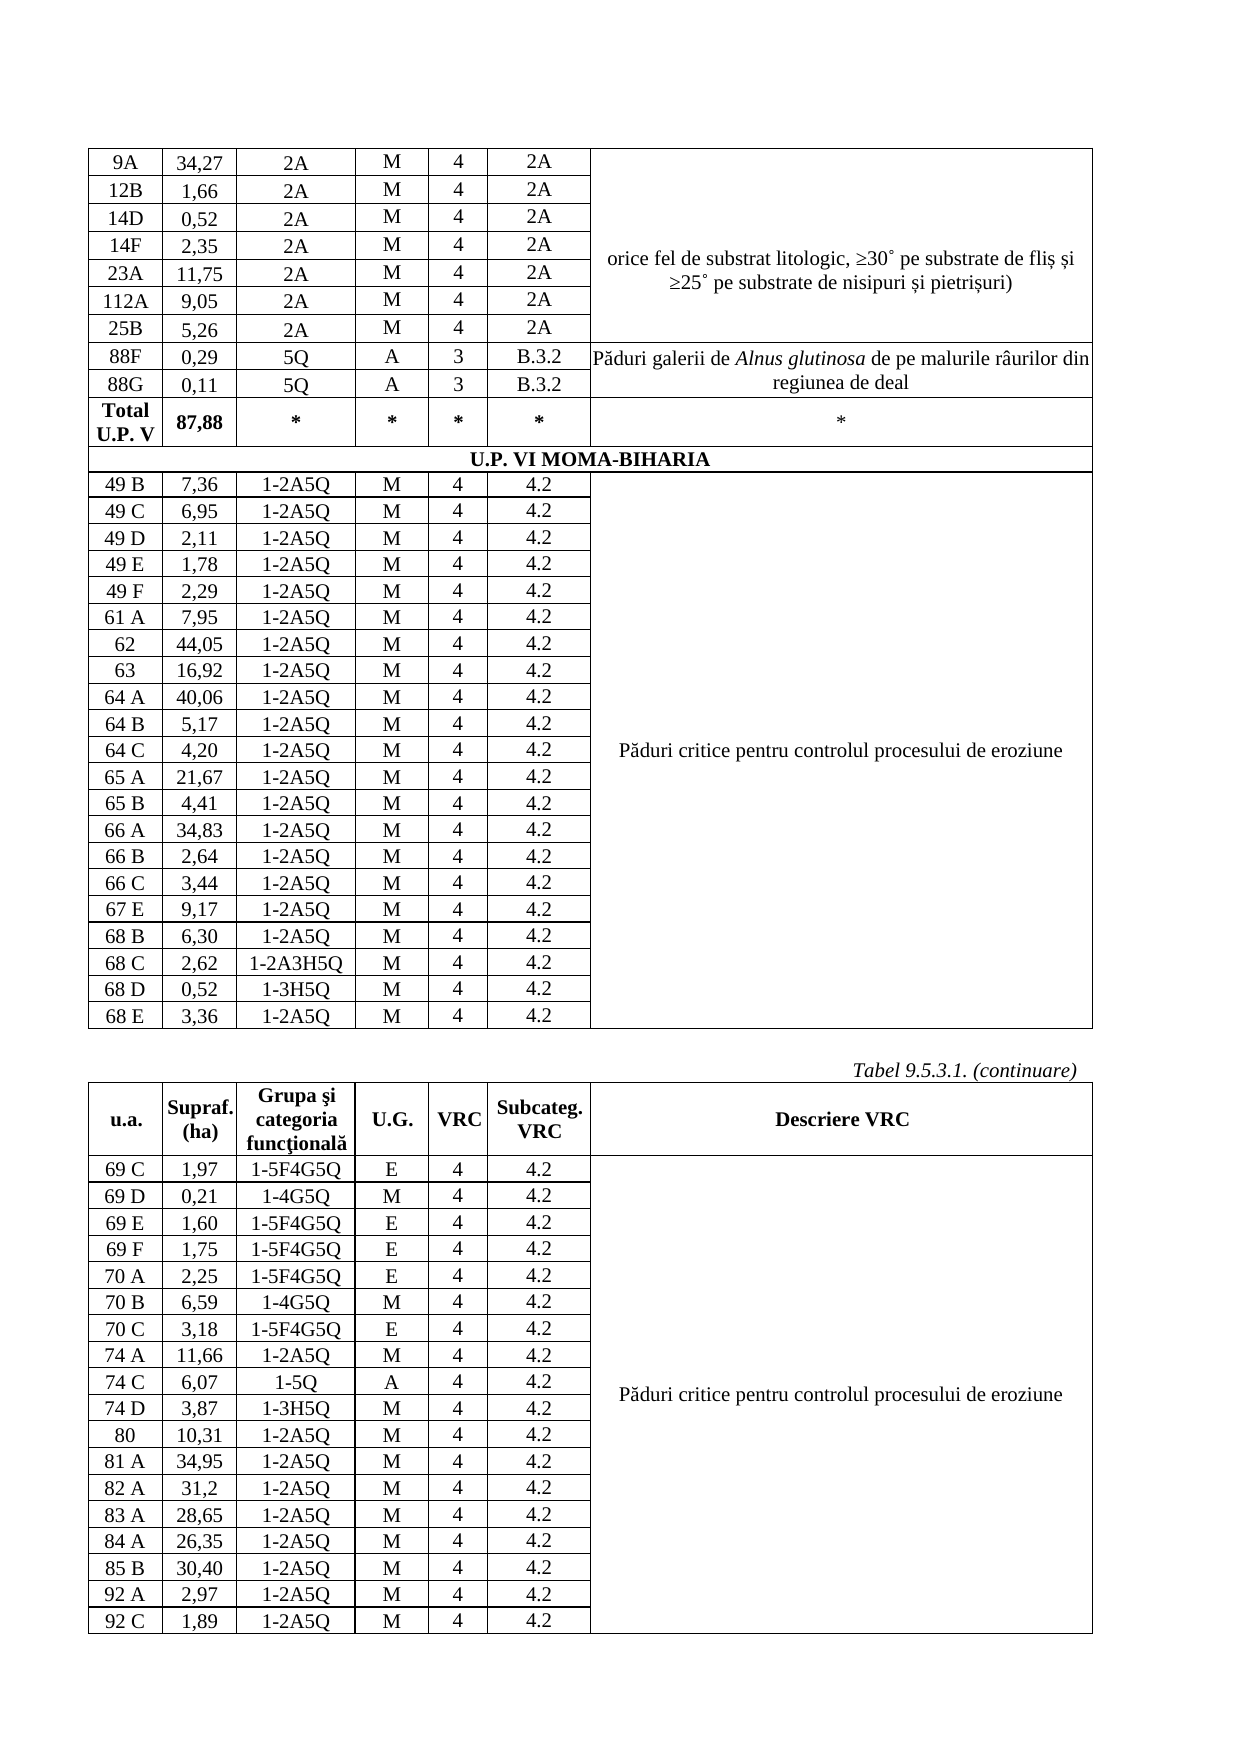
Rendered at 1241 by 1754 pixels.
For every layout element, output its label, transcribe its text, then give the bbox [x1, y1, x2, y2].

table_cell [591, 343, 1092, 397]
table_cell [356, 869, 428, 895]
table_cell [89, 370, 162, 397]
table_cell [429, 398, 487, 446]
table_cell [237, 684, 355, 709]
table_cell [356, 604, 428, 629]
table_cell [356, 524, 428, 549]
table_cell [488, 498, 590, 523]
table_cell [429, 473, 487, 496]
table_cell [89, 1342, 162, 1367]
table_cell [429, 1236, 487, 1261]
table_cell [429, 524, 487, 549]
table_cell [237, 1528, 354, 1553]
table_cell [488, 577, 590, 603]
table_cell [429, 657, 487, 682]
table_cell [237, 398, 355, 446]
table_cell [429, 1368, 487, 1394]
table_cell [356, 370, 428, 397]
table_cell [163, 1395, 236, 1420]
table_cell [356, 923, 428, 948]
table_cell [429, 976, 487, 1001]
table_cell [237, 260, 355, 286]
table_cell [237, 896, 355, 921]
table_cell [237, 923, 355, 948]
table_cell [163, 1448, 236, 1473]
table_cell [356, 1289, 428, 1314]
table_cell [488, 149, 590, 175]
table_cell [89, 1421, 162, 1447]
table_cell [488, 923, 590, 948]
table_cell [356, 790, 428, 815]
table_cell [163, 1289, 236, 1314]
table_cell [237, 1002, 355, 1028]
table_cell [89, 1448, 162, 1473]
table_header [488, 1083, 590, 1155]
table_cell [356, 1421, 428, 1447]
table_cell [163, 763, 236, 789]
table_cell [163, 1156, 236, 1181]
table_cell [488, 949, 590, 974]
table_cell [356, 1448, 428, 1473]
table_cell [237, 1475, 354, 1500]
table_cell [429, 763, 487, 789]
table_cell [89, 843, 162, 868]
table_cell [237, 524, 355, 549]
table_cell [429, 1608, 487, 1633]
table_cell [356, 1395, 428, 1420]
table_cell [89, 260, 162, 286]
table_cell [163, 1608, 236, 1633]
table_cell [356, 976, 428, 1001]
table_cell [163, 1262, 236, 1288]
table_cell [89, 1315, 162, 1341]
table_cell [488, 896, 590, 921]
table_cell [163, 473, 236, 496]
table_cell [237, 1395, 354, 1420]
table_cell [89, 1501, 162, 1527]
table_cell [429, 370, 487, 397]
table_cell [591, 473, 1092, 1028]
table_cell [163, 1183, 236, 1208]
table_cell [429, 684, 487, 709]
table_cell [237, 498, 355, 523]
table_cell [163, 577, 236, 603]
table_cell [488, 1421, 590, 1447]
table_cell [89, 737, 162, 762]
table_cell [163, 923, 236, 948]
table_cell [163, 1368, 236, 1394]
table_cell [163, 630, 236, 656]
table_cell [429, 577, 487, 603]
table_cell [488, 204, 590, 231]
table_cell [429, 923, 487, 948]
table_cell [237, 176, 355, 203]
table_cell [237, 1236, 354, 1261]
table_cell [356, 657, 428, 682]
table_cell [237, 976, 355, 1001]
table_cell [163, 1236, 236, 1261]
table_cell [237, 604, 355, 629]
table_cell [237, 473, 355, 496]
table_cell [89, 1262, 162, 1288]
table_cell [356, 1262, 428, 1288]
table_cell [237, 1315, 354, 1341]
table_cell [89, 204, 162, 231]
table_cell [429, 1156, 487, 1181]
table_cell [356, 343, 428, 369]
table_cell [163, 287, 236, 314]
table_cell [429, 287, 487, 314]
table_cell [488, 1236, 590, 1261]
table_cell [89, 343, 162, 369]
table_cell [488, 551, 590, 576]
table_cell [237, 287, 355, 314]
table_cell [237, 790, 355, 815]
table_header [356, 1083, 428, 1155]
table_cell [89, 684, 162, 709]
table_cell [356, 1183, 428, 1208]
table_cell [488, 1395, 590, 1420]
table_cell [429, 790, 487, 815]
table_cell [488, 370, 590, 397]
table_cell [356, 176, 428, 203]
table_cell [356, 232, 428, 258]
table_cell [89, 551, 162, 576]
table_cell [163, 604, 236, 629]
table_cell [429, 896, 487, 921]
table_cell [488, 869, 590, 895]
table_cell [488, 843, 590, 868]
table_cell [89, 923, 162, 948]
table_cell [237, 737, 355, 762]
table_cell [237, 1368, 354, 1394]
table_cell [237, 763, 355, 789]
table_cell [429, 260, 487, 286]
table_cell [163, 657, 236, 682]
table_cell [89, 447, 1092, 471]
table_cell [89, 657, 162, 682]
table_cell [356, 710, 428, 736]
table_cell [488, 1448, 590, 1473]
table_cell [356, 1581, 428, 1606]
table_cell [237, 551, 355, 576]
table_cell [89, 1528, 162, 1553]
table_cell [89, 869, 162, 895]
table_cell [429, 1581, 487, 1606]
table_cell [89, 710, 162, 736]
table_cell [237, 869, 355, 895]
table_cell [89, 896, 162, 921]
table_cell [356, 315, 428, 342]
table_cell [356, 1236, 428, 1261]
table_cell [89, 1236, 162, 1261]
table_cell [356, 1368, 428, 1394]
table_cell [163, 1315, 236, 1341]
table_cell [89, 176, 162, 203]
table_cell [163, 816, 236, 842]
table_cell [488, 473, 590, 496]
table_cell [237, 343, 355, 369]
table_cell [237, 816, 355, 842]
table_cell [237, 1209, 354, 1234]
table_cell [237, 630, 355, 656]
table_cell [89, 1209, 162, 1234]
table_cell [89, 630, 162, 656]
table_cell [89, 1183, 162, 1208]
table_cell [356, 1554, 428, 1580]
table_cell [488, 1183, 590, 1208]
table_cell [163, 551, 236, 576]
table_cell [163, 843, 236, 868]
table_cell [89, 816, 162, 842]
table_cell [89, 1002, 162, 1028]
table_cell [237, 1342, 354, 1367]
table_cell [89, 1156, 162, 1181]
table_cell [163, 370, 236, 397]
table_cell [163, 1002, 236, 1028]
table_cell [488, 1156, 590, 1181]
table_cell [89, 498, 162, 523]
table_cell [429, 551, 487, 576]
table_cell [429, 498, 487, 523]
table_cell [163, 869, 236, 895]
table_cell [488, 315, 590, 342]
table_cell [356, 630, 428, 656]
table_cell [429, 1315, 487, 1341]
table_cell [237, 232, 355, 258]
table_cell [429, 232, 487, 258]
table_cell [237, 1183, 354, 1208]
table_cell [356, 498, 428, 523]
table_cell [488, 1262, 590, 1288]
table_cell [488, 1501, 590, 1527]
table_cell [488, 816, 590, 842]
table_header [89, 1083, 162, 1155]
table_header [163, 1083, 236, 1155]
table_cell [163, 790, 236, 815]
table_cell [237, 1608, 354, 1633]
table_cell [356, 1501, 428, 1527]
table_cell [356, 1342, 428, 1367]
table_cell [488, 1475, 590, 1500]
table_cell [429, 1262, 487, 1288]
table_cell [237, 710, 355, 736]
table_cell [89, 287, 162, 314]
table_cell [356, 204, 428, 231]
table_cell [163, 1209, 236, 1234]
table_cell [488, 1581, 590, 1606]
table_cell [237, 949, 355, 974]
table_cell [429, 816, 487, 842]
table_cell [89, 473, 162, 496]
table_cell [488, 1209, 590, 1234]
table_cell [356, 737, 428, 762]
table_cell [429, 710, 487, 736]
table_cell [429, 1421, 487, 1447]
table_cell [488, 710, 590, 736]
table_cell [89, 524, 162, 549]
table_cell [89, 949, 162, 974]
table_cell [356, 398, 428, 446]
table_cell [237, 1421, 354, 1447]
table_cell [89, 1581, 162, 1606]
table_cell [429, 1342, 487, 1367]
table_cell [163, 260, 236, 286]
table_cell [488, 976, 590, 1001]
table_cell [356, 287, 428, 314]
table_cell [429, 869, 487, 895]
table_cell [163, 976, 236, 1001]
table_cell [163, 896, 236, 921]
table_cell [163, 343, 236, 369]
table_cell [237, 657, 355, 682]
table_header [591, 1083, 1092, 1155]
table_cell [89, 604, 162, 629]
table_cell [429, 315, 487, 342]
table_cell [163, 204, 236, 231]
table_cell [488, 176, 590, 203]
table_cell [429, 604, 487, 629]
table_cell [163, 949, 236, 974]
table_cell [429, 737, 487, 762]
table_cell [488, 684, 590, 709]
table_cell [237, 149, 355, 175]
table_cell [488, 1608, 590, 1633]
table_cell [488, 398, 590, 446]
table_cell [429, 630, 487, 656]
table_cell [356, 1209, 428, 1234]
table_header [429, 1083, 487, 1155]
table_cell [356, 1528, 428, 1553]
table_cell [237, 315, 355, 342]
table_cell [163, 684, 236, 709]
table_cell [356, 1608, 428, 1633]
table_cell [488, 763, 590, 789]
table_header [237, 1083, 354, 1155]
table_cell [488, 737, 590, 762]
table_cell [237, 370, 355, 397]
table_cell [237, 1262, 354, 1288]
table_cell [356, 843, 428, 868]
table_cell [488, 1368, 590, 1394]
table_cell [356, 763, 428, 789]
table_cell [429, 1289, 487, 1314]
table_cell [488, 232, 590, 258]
text Tabel 9.5.3.1. (continuare) [764, 1057, 1092, 1082]
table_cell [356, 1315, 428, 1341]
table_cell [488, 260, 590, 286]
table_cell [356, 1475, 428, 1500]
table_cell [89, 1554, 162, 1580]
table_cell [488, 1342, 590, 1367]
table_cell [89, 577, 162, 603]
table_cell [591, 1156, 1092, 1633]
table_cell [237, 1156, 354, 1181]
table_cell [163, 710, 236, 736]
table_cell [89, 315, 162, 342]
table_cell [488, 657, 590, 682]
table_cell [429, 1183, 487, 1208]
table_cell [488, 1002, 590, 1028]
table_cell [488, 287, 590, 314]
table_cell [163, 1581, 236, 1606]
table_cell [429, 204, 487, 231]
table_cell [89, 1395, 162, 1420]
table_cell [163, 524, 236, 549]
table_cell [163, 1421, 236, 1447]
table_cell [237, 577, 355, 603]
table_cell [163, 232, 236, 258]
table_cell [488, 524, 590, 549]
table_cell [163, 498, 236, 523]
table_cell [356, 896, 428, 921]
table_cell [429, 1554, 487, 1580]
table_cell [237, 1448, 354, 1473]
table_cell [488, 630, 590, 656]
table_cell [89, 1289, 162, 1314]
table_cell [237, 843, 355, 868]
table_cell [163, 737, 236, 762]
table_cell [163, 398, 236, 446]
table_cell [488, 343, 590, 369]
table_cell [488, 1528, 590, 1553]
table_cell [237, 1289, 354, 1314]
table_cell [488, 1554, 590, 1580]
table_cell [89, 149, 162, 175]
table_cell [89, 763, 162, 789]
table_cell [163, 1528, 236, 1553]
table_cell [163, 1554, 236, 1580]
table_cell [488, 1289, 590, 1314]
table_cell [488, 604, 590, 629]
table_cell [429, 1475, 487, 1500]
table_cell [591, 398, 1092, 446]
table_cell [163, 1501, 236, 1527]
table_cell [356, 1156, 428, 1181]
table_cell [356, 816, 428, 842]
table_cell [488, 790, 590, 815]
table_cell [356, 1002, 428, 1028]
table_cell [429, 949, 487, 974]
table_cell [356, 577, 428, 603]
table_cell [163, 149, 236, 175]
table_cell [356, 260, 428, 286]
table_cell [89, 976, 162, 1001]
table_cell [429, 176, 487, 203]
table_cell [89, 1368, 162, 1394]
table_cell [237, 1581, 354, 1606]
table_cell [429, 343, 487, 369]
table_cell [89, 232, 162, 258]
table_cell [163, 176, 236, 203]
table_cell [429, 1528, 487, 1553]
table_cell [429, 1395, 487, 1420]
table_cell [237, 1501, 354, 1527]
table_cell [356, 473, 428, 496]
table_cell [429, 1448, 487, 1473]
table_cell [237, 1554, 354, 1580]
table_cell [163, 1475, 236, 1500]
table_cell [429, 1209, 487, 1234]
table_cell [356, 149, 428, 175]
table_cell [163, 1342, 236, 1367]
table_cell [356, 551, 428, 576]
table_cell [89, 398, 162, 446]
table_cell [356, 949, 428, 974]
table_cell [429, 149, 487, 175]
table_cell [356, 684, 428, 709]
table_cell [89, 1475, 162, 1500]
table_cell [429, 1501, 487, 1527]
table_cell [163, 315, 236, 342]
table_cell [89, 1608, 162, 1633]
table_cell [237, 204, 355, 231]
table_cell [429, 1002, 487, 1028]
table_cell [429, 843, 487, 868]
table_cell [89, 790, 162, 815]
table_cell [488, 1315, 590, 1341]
